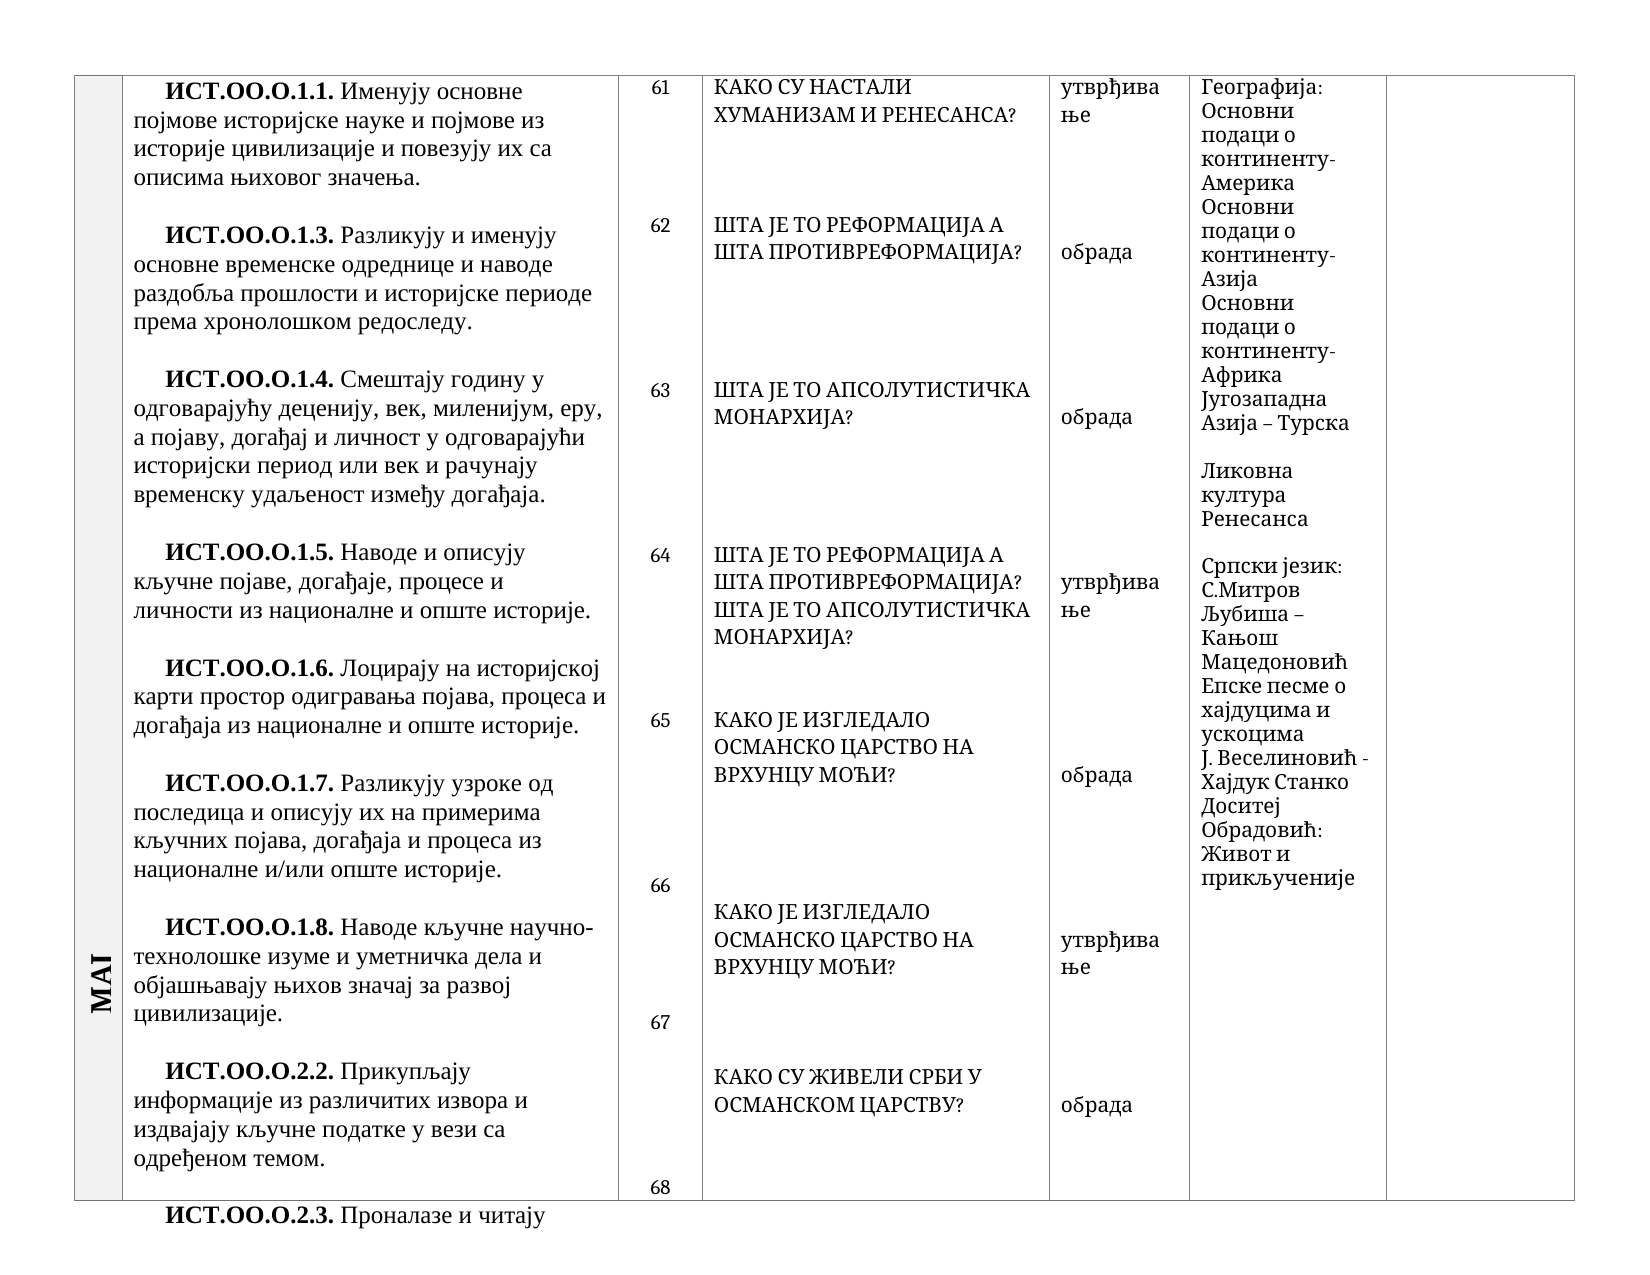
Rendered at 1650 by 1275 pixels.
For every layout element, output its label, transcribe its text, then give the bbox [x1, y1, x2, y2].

table_cell [1387, 76, 1574, 1200]
table_cell КАКО СУ НАСТАЛИ ХУМАНИЗАМ И РЕНЕСАНСА? ШТА ЈЕ ТО РЕФОРМАЦИЈА А ШТА ПРОТИВРЕФОРМАЦИЈА? ШТА ЈЕ ТО АПСОЛУТИСТИЧКА МОНАРХИЈА? ШТА ЈЕ ТО РЕФОРМАЦИЈА А ШТА ПРОТИВРЕФОРМАЦИЈА? ШТА ЈЕ ТО АПСОЛУТИСТИЧКА МОНАРХИЈА? КАКО ЈЕ ИЗГЛЕДАЛО ОСМАНСКО ЦАРСТВО НА ВРХУНЦУ МОЋИ? КАКО ЈЕ ИЗГЛЕДАЛО ОСМАНСКО ЦАРСТВО НА ВРХУНЦУ МОЋИ? КАКО СУ ЖИВЕЛИ СРБИ У ОСМАНСКОМ ЦАРСТВУ? КАКО СУ ЖИВЕЛИ СРБИ ПОД ХАБЗБУРШКОМ И МЛЕТАЧКОМ ВЛАШЋУ? [703, 76, 1049, 1200]
table_cell МАЈ [75, 76, 122, 1200]
table_cell Географија: Основни подаци о континенту-Америка Основни подаци о континенту- Азија Основни подаци о континенту- Африка Југозападна Азија – Турска Ликовна култура Ренесанса Српски језик: С.Митров Љубиша – Кањош Мацедоновић Епске песме о хајдуцима и ускоцима Ј. Веселиновић - Хајдук Станко Доситеј Обрадовић: Живот и прикљученије [1190, 76, 1386, 1200]
table_cell 61 62 63 64 65 66 67 68 [619, 76, 702, 1200]
table_cell  ИСТ.ОО.О.1.1. Именују основне појмове историјске науке и појмове из историје цивилизације и повезују их са описима њиховог значења.  ИСТ.ОО.О.1.3. Разликују и именују основне временске одреднице и наводе раздобља прошлости и историјске периоде према хронолошком редоследу.  ИСТ.ОО.О.1.4. Смештају годину у одговарајућу деценију, век, миленијум, еру, а појаву, догађај и личност у одговарајући историјски период или век и рачунају временску удаљеност између догађаја.  ИСТ.ОО.О.1.5. Наводе и описују кључне појаве, догађаје, процесе и личности из националне и опште историје.  ИСТ.ОО.О.1.6. Лоцирају на историјској карти простор одигравања појава, процеса и догађаја из националне и опште историје.  ИСТ.ОО.О.1.7. Разликују узроке од последица и описују их на примерима кључних појава, догађаја и процеса из националне и/или опште историје.  ИСТ.ОО.О.1.8. Наводе кључне научно-технолошке изуме и уметничка дела и објашњавају њихов значај за развој цивилизације.  ИСТ.ОО.О.2.2. Прикупљају информације из различитих извора и издвајају кључне податке у вези са одређеном темом.  ИСТ.ОО.О.2.3. Проналазе и читају једноставне и карактеристичне историјске информације дате у форми историјске карте (наведена легенда), табеле и/или графикона.  ИСТ.ОО.О.2.5. Пореде различите изворе о истој историјској појави, догађају и/или личности и идентификују сличности и разлике у њиховом представљању и/или интерпретацији.  ИСТ.ОО.О.3.5. Наводе и примерима илуструју културно-историјско наслеђе сопственог и других народа.  ИСТ.ОО.О.3.6. Препознају и описују утицај културно-историјске баштине на изградњу идентитета.  ИСТ.ОО.О.3.7. Објашњавају на карактеристичним примерима значај неговања сећања на кључне личности, догађаје и појаве из прошлости народа, државе и институција. [123, 76, 618, 1200]
table_cell утврђивање обрада обрада утврђивање обрада утврђивање обрада обрада [1050, 76, 1189, 1200]
